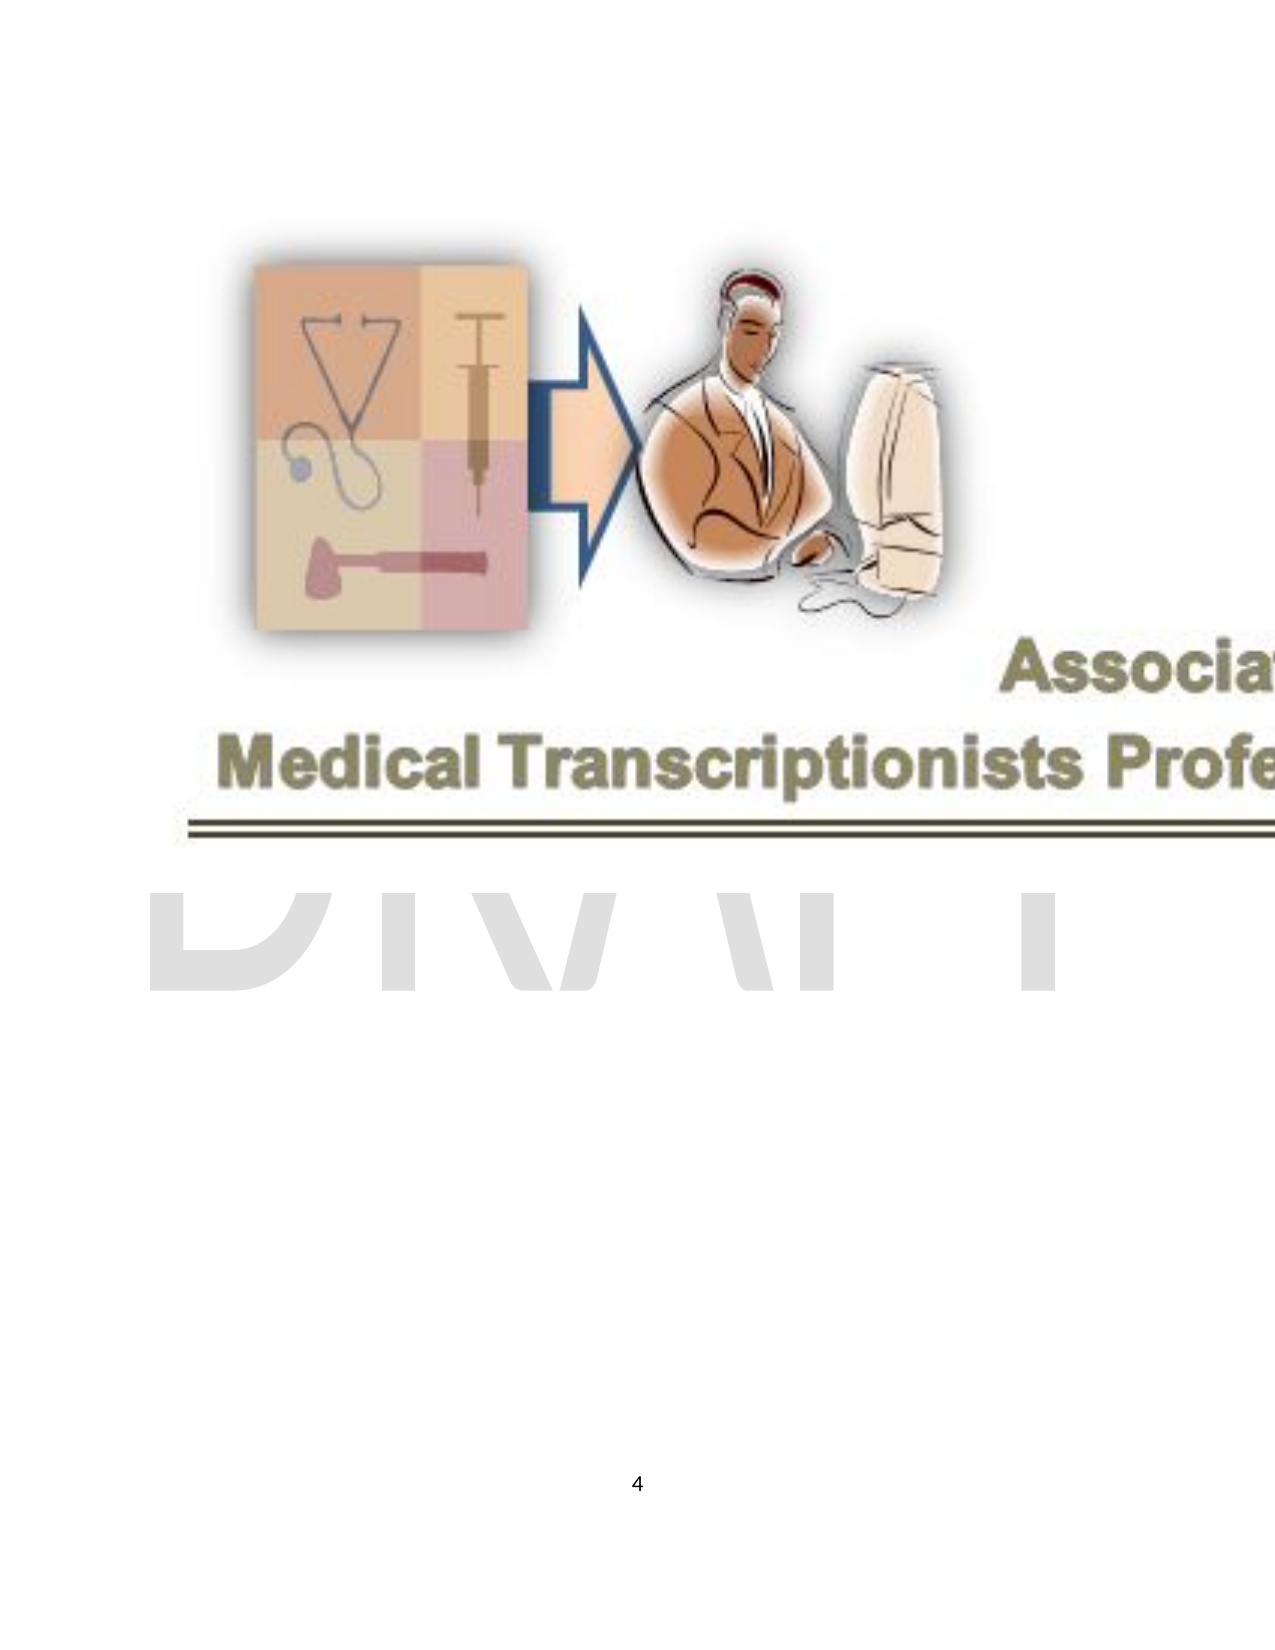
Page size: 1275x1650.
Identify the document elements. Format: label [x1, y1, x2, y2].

picture [150, 150, 1275, 893]
